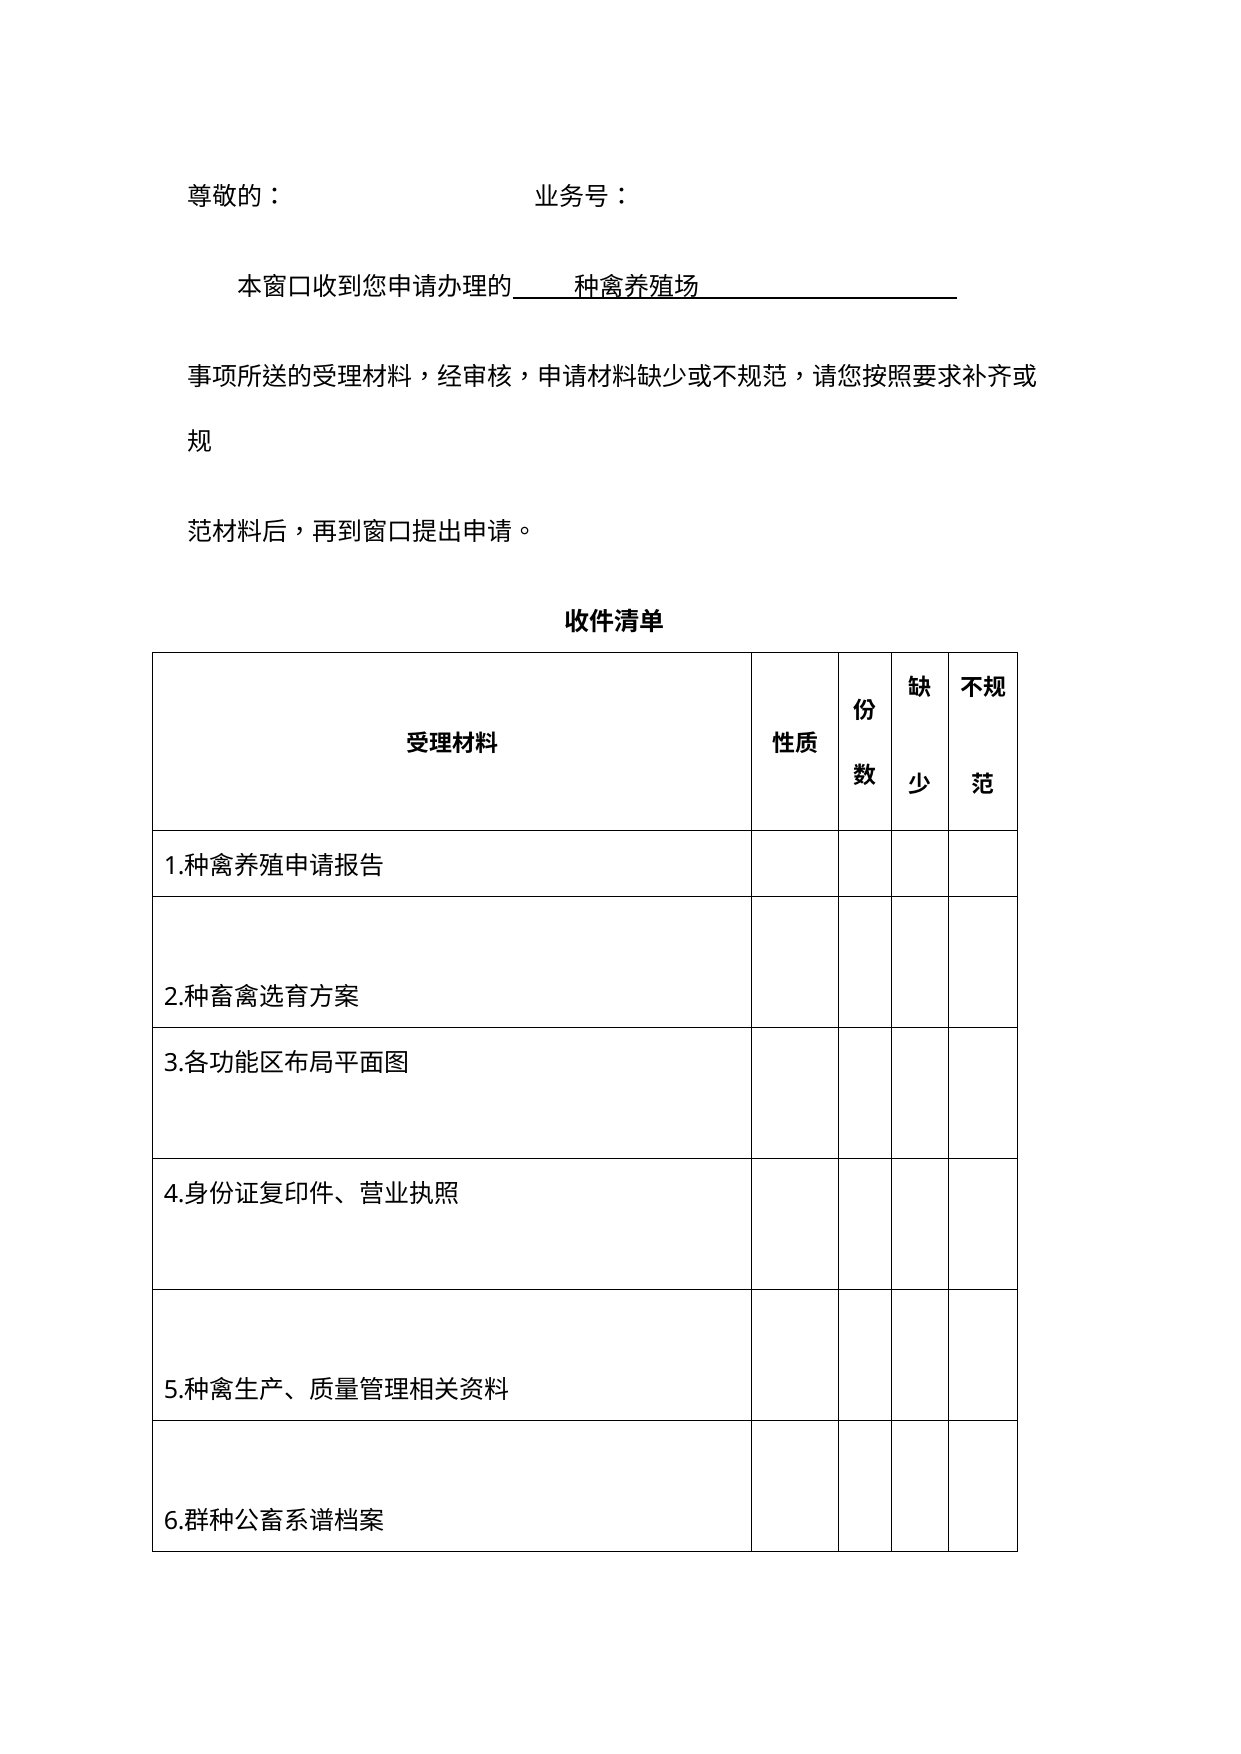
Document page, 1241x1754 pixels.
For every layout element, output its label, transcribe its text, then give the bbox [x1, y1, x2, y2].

table_cell [752, 1290, 838, 1420]
table_cell 3.各功能区布局平面图 [153, 1028, 751, 1158]
table_cell [839, 1159, 891, 1289]
table_cell [892, 897, 948, 1027]
table_cell [752, 831, 838, 896]
text 范材料后，再到窗口提出申请。 [187, 497, 1053, 562]
table_cell 6.群种公畜系谱档案 [153, 1421, 751, 1551]
table_cell [892, 831, 948, 896]
table_cell [949, 1159, 1017, 1289]
text 收件清单 [187, 587, 1053, 652]
table_cell [839, 1028, 891, 1158]
table_cell [752, 1028, 838, 1158]
table_header 不规范 [949, 653, 1017, 830]
text 尊敬的： 业务号： [187, 162, 1053, 227]
table_cell [839, 897, 891, 1027]
table_cell 1.种禽养殖申请报告 [153, 831, 751, 896]
table_cell [839, 831, 891, 896]
table_cell [839, 1421, 891, 1551]
table_cell [949, 1028, 1017, 1158]
table_cell [839, 1290, 891, 1420]
table_cell [949, 831, 1017, 896]
table_cell [752, 1159, 838, 1289]
text 事项所送的受理材料，经审核，申请材料缺少或不规范，请您按照要求补齐或规 [187, 342, 1053, 472]
table_cell [892, 1290, 948, 1420]
table_cell [892, 1421, 948, 1551]
table_cell 4.身份证复印件、营业执照 [153, 1159, 751, 1289]
table_cell [949, 1421, 1017, 1551]
table_cell [752, 1421, 838, 1551]
table_cell [752, 897, 838, 1027]
table_cell 5.种禽生产、质量管理相关资料 [153, 1290, 751, 1420]
table_header 受理材料 [153, 653, 751, 830]
table_cell [949, 897, 1017, 1027]
text 本窗口收到您申请办理的 种禽养殖场 [187, 252, 1053, 317]
table_cell 2.种畜禽选育方案 [153, 897, 751, 1027]
table_cell [949, 1290, 1017, 1420]
table_cell [892, 1159, 948, 1289]
table_header 份数 [839, 653, 891, 830]
table_header 缺少 [892, 653, 948, 830]
table_header 性质 [752, 653, 838, 830]
table_cell [892, 1028, 948, 1158]
